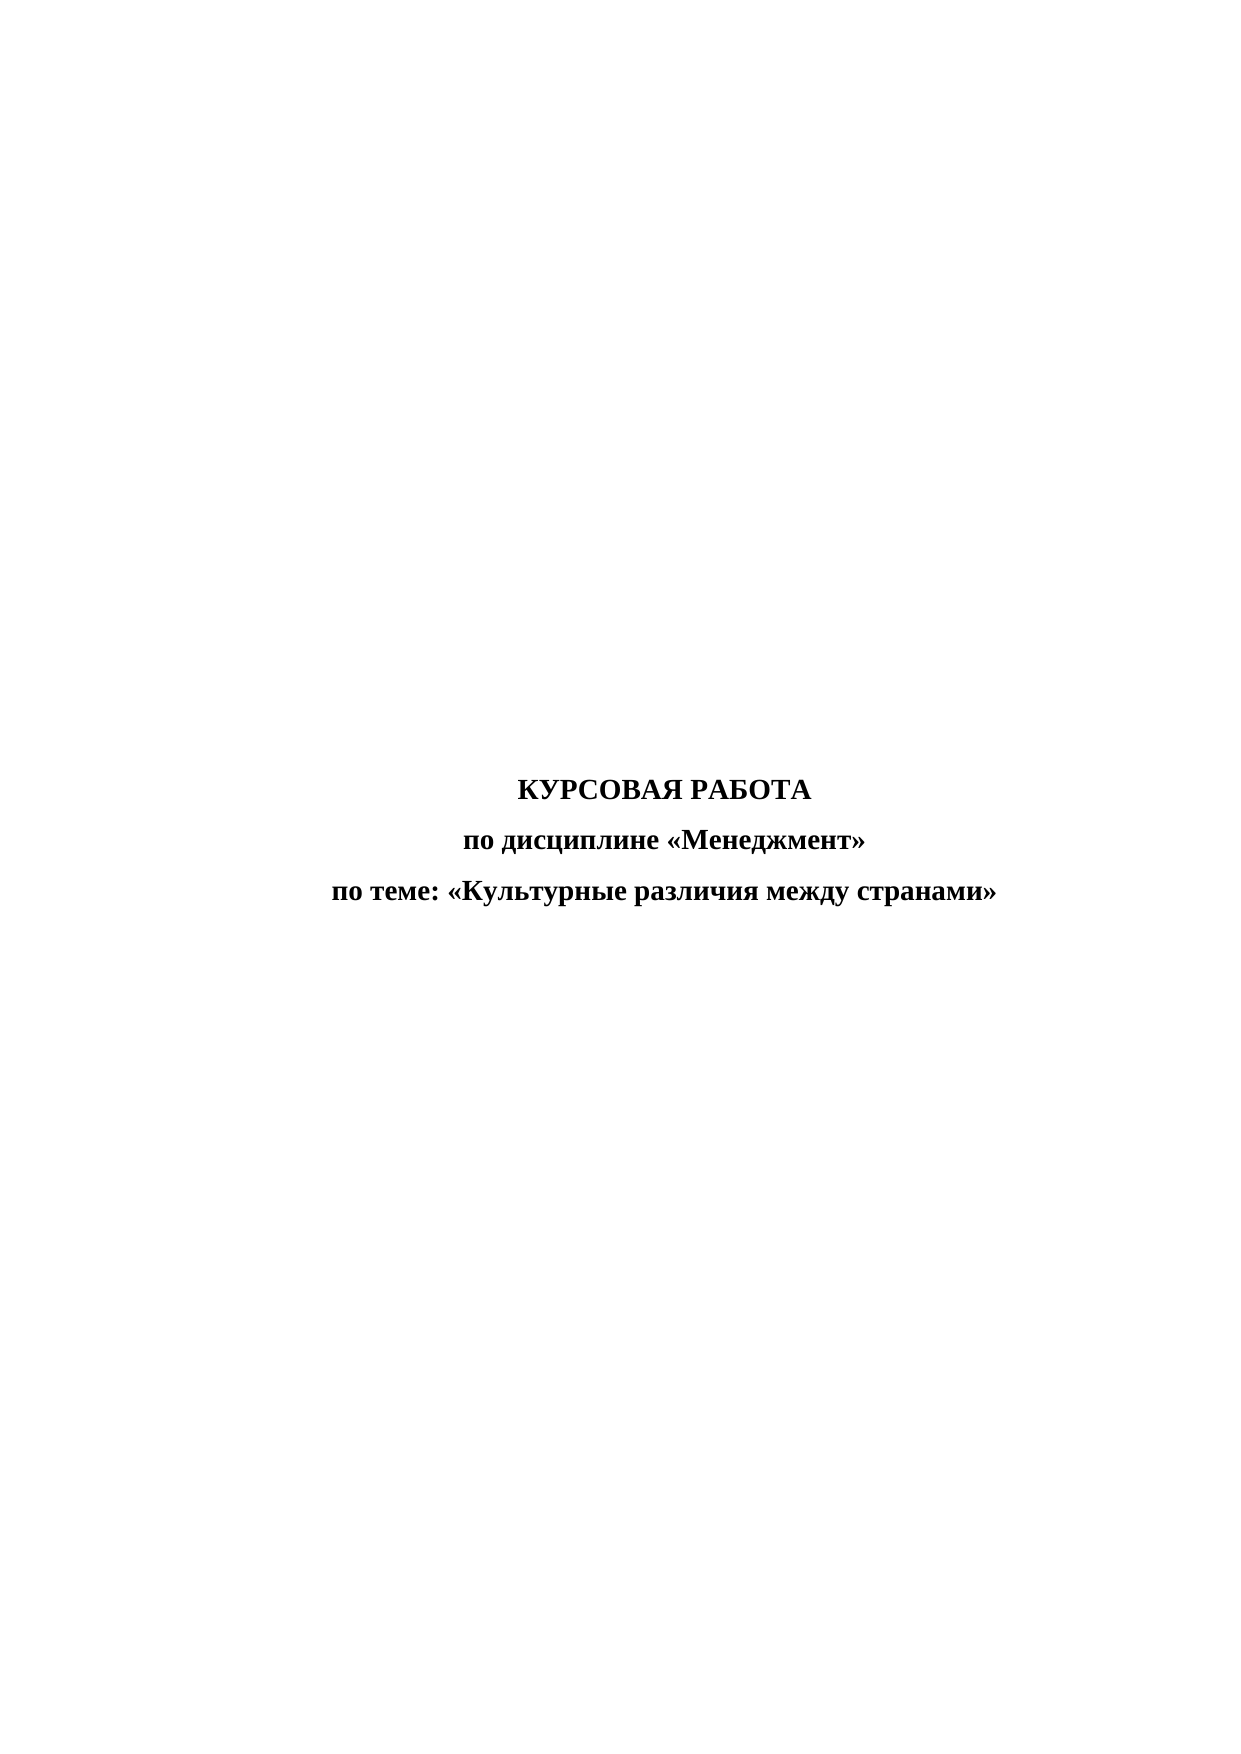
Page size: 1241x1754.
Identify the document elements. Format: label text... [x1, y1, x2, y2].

text КУРСОВАЯ РАБОТА [177, 772, 1152, 806]
text по дисциплине «Менеджмент» [177, 822, 1152, 856]
text по теме: «Культурные различия между странами» [177, 873, 1152, 906]
